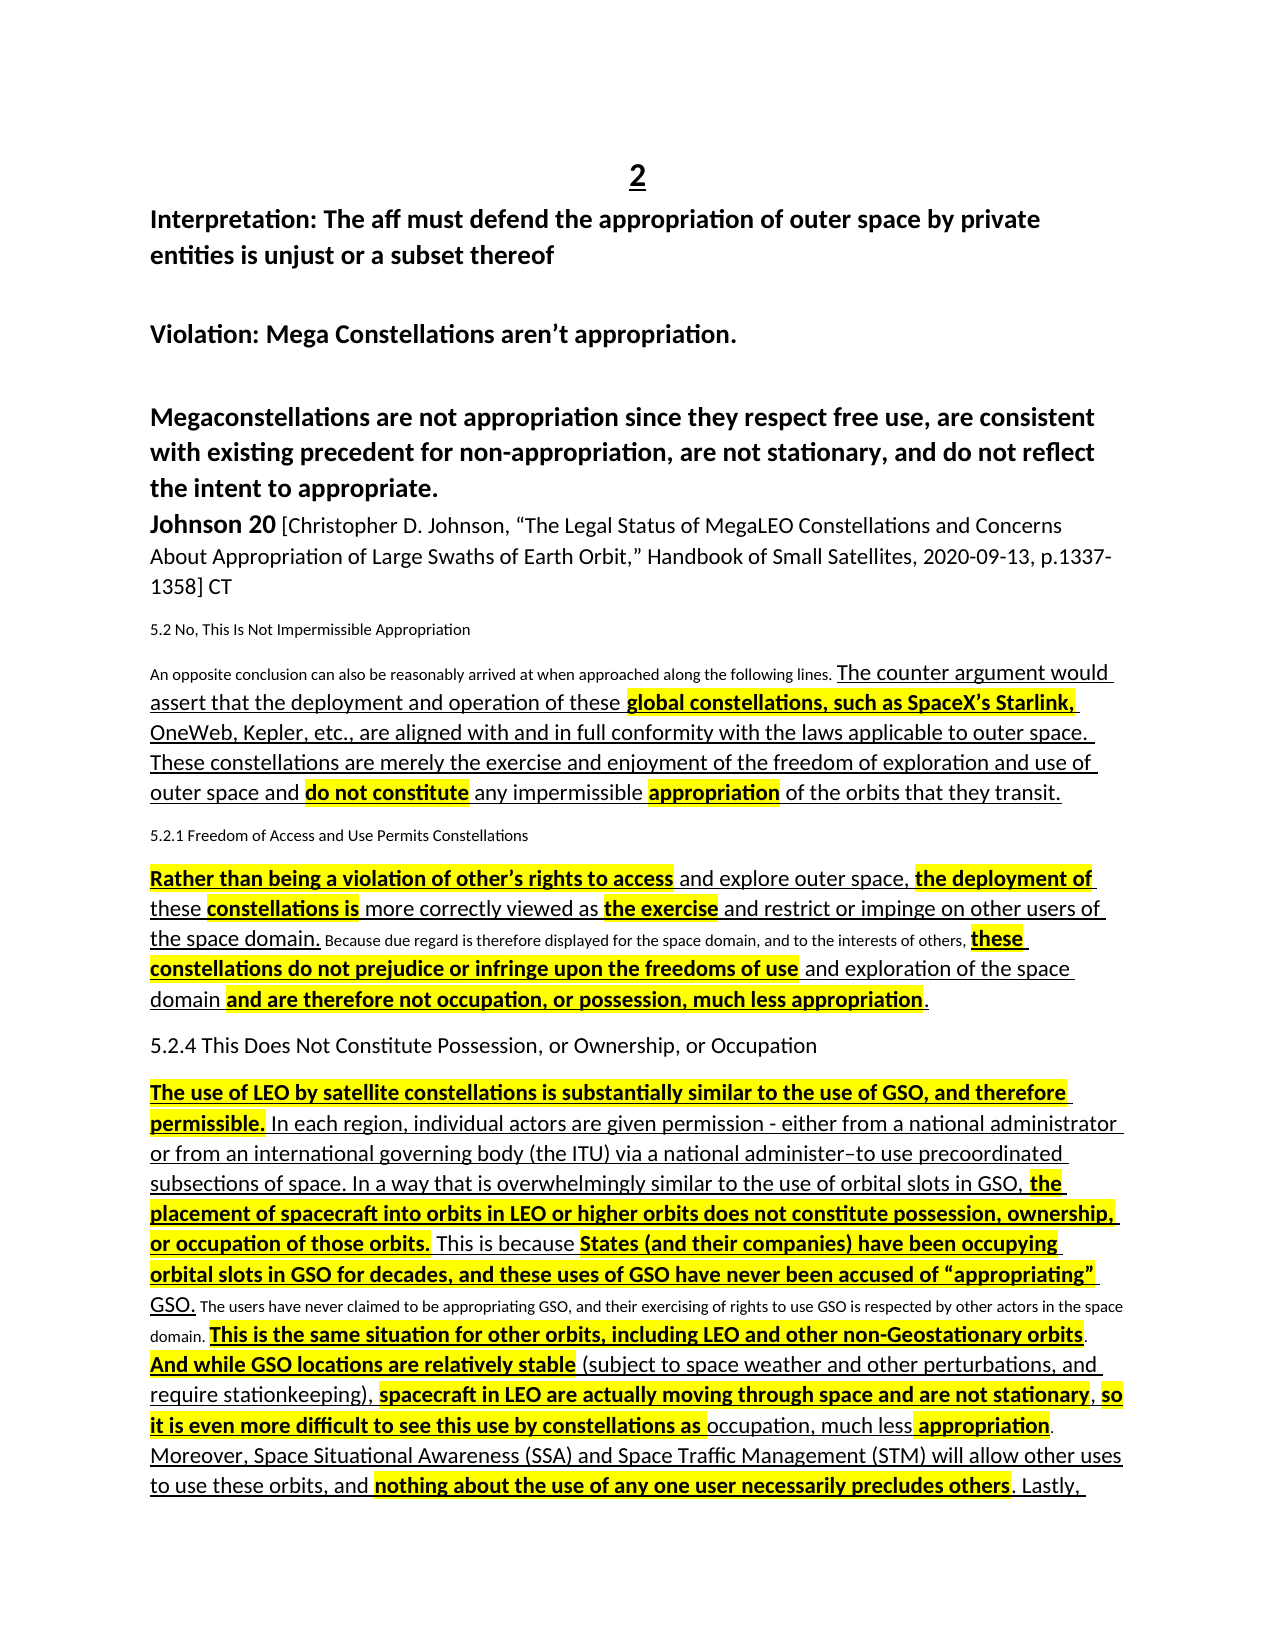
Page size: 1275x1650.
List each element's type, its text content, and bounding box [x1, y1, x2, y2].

subtitle Violation: Mega Constellations aren’t appropriation. [150, 317, 1125, 351]
text Rather than being a violation of other’s rights to access and explore outer space, the deployment of these constellations is more correctly viewed as the exercise and restrict or impinge on other users of the space domain. Because due regard is therefore displayed for the space domain, and to the interests of others, these constellations do not prejudice or infringe upon the freedoms of use and exploration of the space domain and are therefore not occupation, or possession, much less appropriation. [150, 864, 1125, 1013]
text An opposite conclusion can also be reasonably arrived at when approached along the following lines. The counter argument would assert that the deployment and operation of these global constellations, such as SpaceX’s Starlink, OneWeb, Kepler, etc., are aligned with and in full conformity with the laws applicable to outer space. These constellations are merely the exercise and enjoyment of the freedom of exploration and use of outer space and do not constitute any impermissible appropriation of the orbits that they transit. [150, 658, 1125, 807]
text Johnson 20 [Christopher D. Johnson, “The Legal Status of MegaLEO Constellations and Concerns About Appropriation of Large Swaths of Earth Orbit,” Handbook of Small Satellites, 2020-09-13, p.1337-1358] CT [150, 507, 1125, 600]
text 5.2.1 Freedom of Access and Use Permits Constellations [150, 825, 1125, 846]
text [150, 1078, 1125, 1499]
text 5.2.4 This Does Not Constitute Possession, or Ownership, or Occupation [150, 1032, 1125, 1060]
subtitle Interpretation: The aff must defend the appropriation of outer space by private entities is unjust or a subset thereof [150, 202, 1125, 271]
text 5.2 No, This Is Not Impermissible Appropriation [150, 619, 1125, 639]
subtitle 2 [150, 154, 1125, 195]
subtitle Megaconstellations are not appropriation since they respect free use, are consistent with existing precedent for non-appropriation, are not stationary, and do not reflect the intent to appropriate. [150, 400, 1125, 504]
